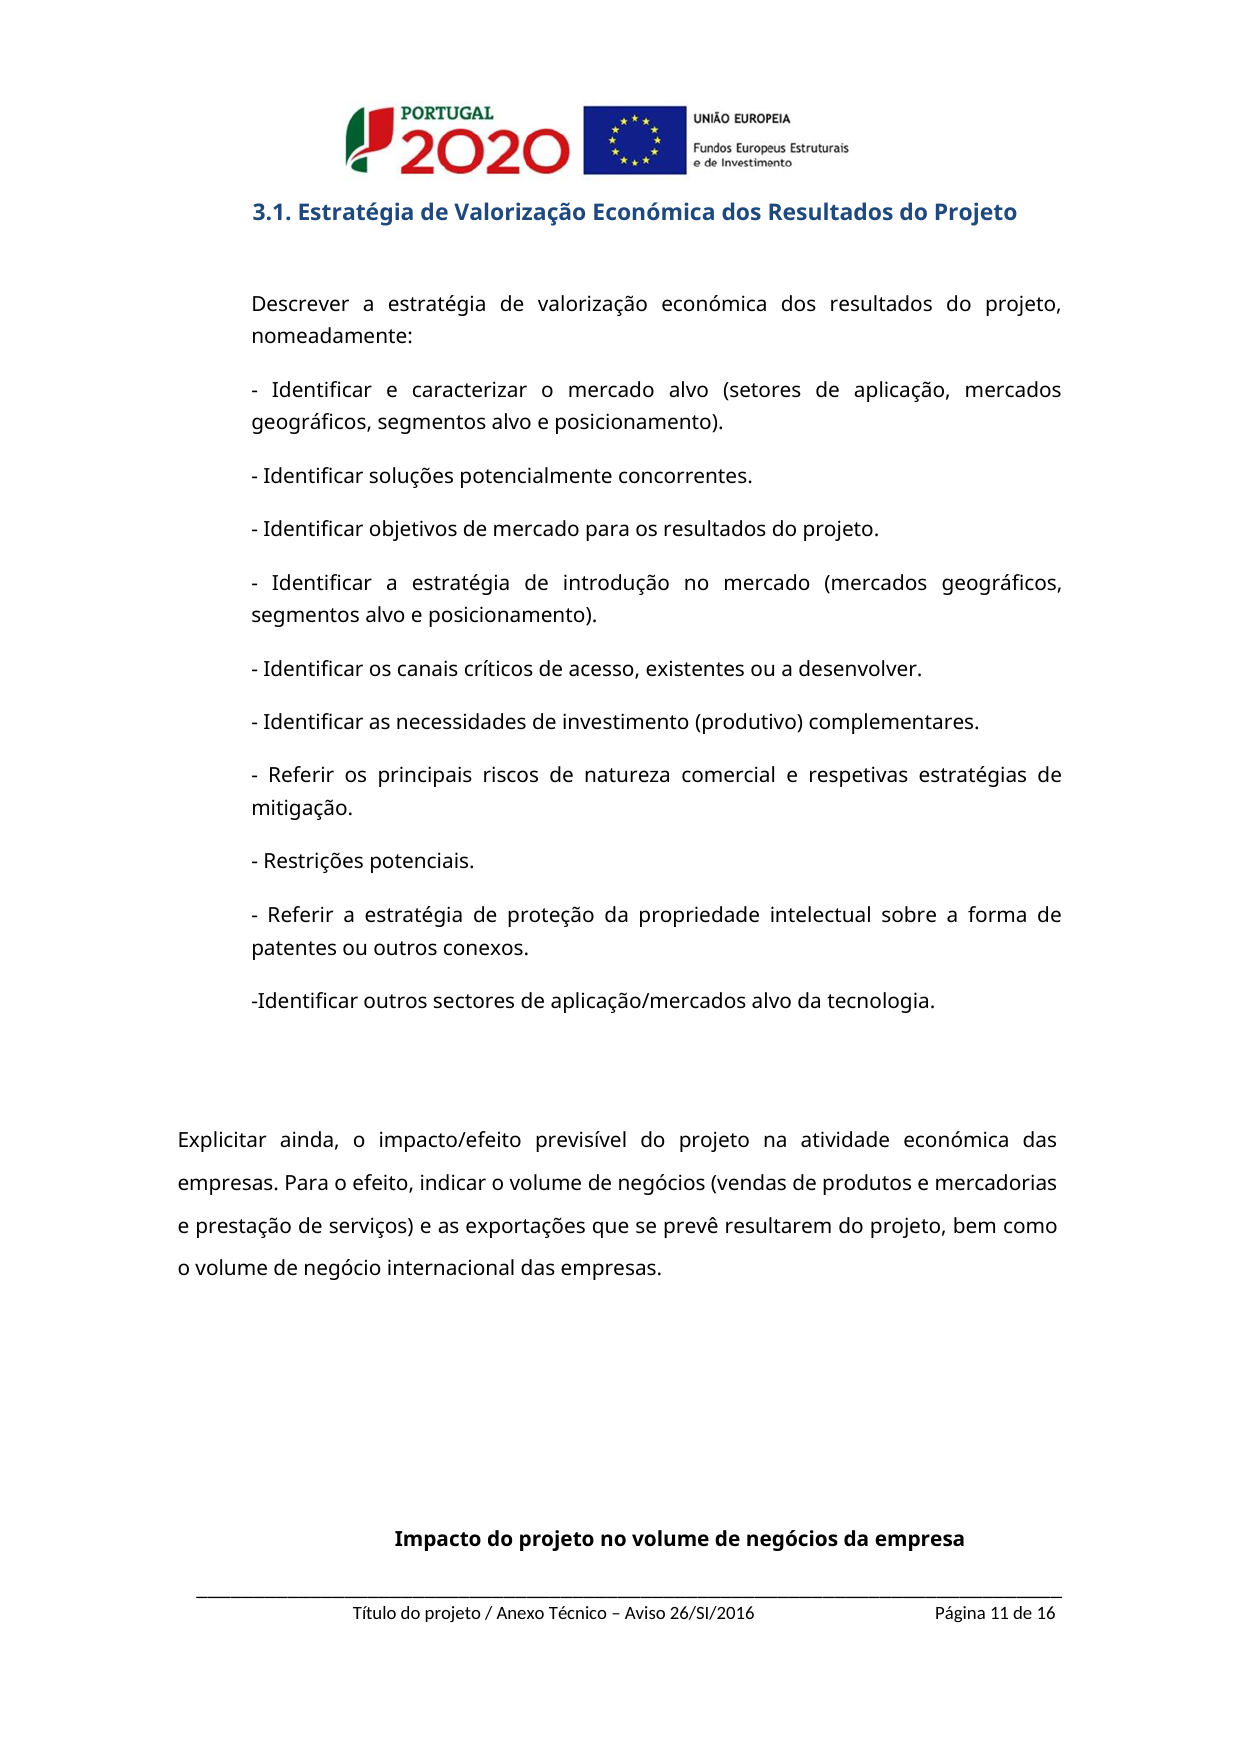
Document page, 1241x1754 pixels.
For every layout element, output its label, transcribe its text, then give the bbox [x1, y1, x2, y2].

text - Identificar a estratégia de introdução no mercado (mercados geográficos, segmentos alvo e posicionamento). [251, 568, 1063, 629]
text - Identificar as necessidades de investimento (produtivo) complementares. [251, 707, 1063, 736]
text - Identificar soluções potencialmente concorrentes. [251, 461, 1063, 489]
text - Identificar objetivos de mercado para os resultados do projeto. [251, 514, 1063, 543]
text - Identificar os canais críticos de acesso, existentes ou a desenvolver. [251, 654, 1063, 682]
text - Identificar e caracterizar o mercado alvo (setores de aplicação, mercados geográficos, segmentos alvo e posicionamento). [251, 375, 1063, 436]
list Impacto do projeto no volume de negócios da empresa [297, 1524, 1063, 1553]
text - Referir os principais riscos de natureza comercial e respetivas estratégias de mitigação. [251, 761, 1063, 822]
text - Restrições potenciais. [251, 847, 1063, 875]
text -Identificar outros sectores de aplicação/mercados alvo da tecnologia. [251, 986, 1063, 1014]
subtitle Estratégia de Valorização Económica dos Resultados do Projeto [252, 196, 1063, 227]
picture [338, 73, 903, 196]
text - Referir a estratégia de proteção da propriedade intelectual sobre a forma de patentes ou outros conexos. [251, 900, 1063, 961]
text Descrever a estratégia de valorização económica dos resultados do projeto, nomeadamente: [251, 289, 1063, 350]
text Explicitar ainda, o impacto/efeito previsível do projeto na atividade económica das empresas. Para o efeito, indicar o volume de negócios (vendas de produtos e mercadorias e prestação de serviços) e as exportações que se prevê resultarem do projeto, bem como o volume de negócio internacional das empresas. [177, 1126, 1058, 1282]
